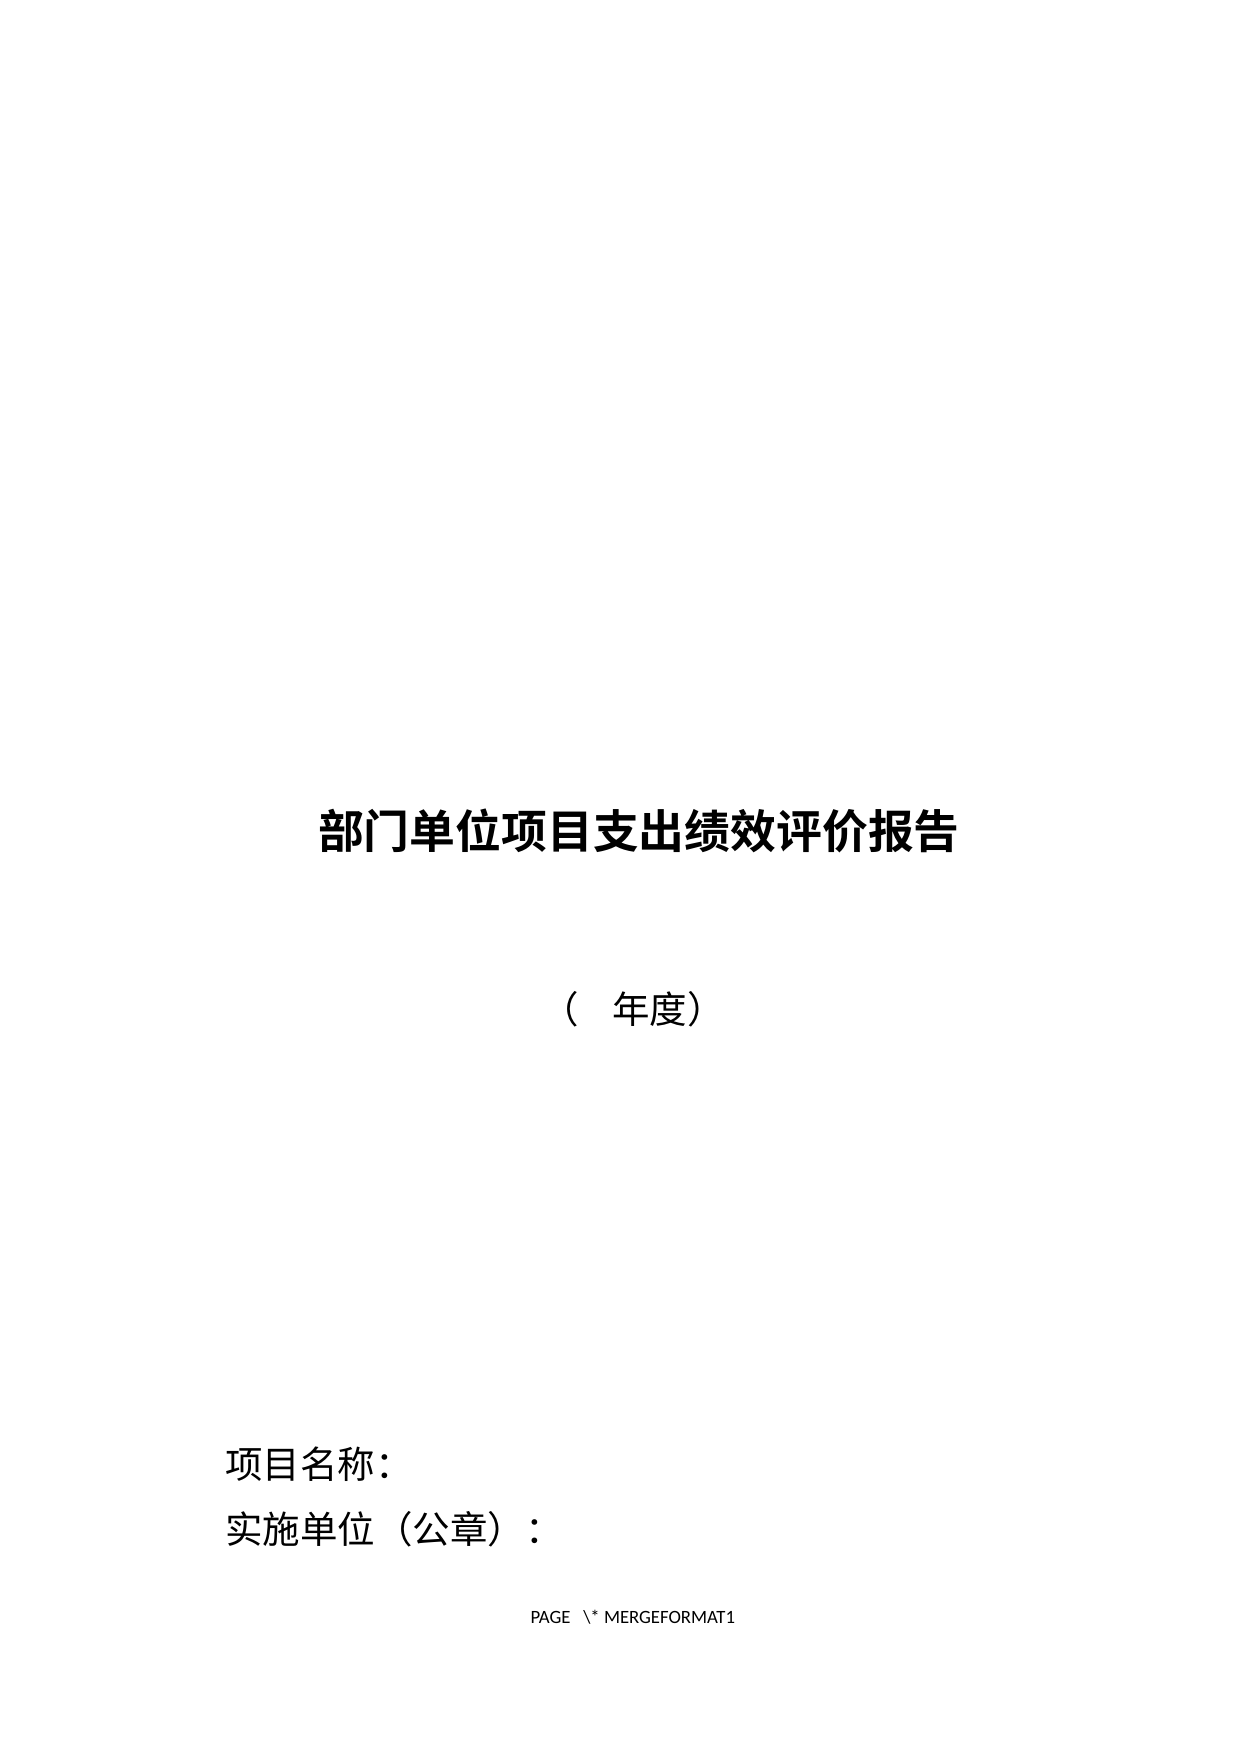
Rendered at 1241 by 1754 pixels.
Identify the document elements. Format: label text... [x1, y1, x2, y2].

text 项目名称： [187, 1429, 1078, 1494]
text （ 年度） [187, 974, 1078, 1039]
text 实施单位（公章）： [187, 1494, 1078, 1559]
text 部门单位项目支出绩效评价报告 [187, 779, 1078, 877]
